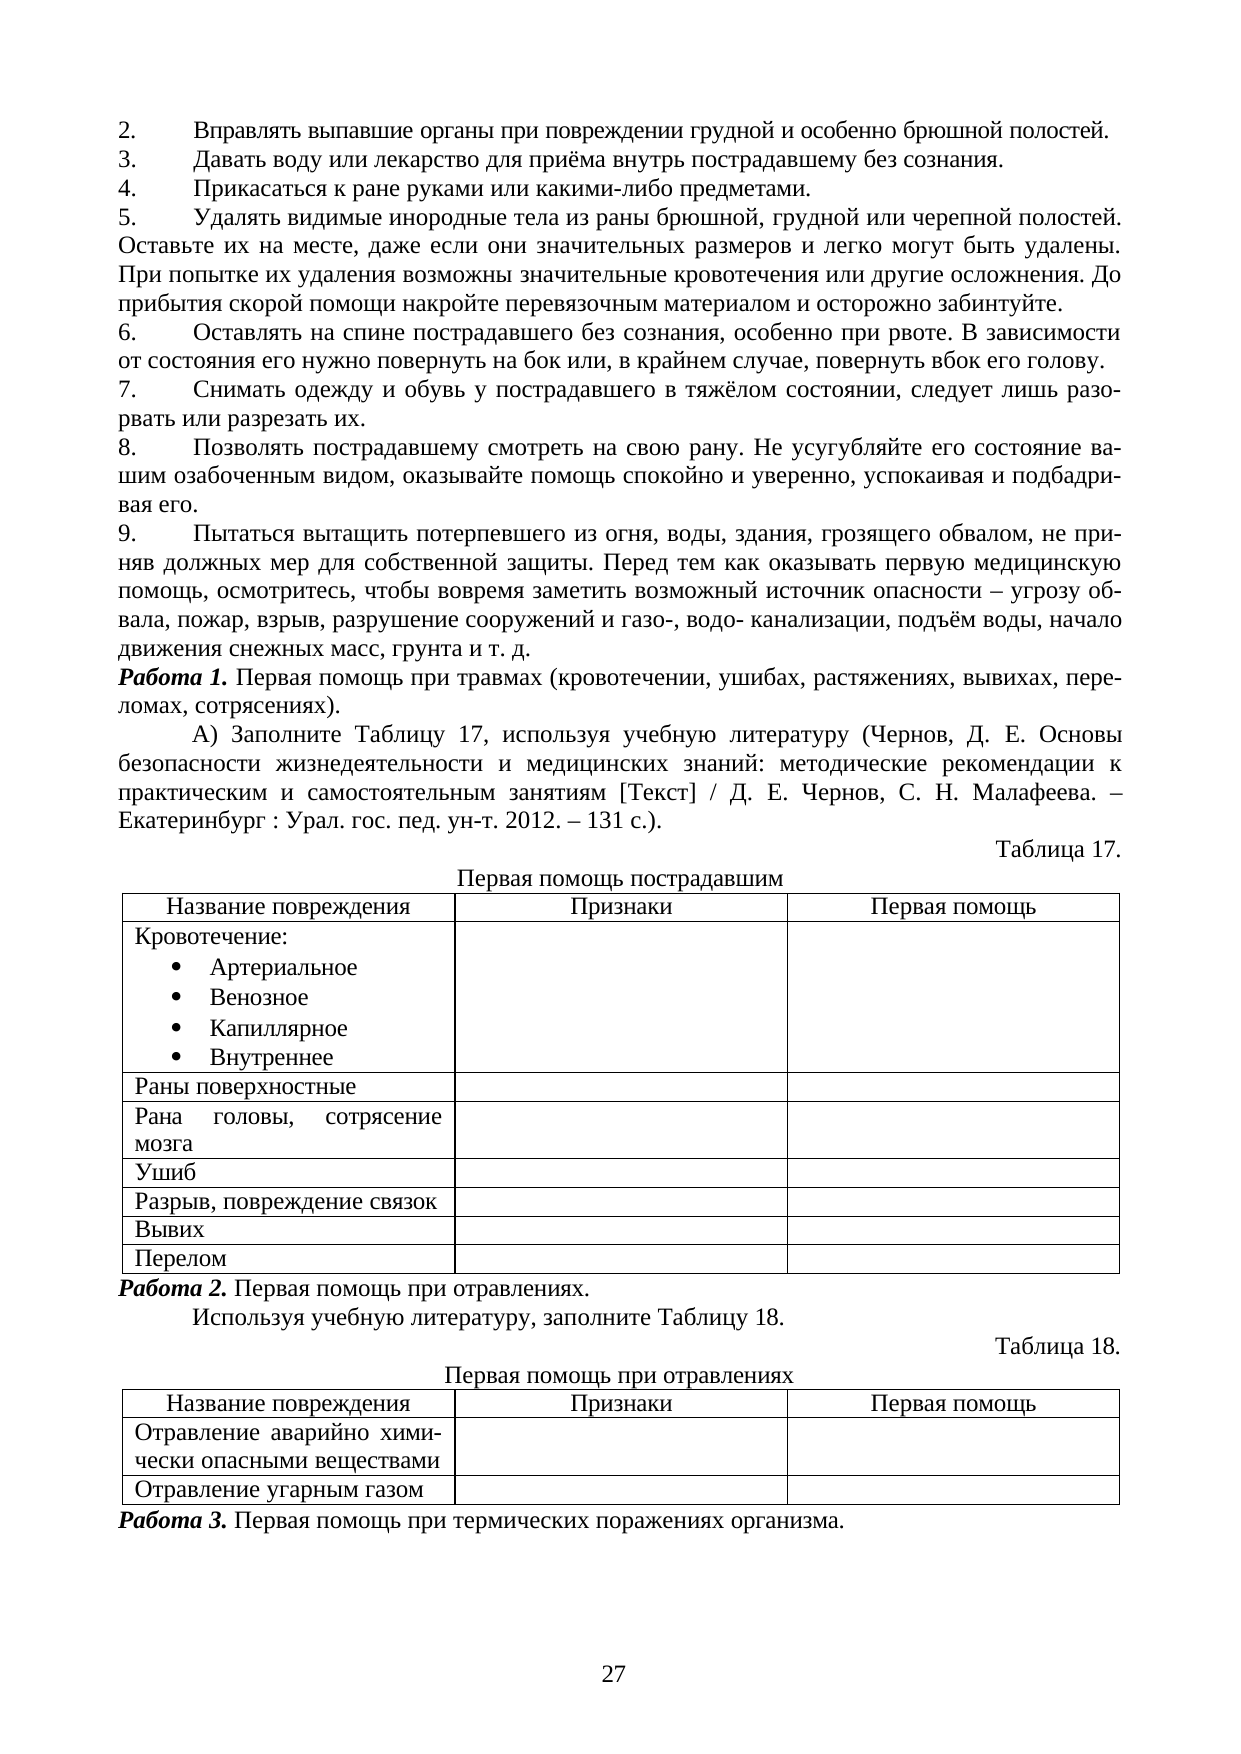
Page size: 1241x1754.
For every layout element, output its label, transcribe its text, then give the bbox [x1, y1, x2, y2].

list Снимать одежду и обувь у пострадавшего в тяжёлом состоянии, следует лишь разо- рвать или разрезать их. [118, 374, 1123, 432]
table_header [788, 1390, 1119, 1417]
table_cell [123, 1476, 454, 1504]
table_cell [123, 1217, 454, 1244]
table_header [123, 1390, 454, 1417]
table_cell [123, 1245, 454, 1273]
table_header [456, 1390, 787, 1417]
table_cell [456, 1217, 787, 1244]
text Работа 1. Первая помощь при травмах (кровотечении, ушибах, растяжениях, вывихах, пере- ломах, сотрясениях). [118, 662, 1123, 719]
text Таблица 17. [964, 834, 1153, 863]
table_cell [456, 922, 787, 1072]
table_header Первая помощь [788, 894, 1119, 921]
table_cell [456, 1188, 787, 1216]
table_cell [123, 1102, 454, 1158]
list Удалять видимые инородные тела из раны брюшной, грудной или черепной полостей. Оставьте их на месте, даже если они значительных размеров и легко могут быть удалены. При попытке их удаления возможны значительные кровотечения или другие осложнения. До прибытия скорой помощи накройте перевязочным материалом и осторожно забинтуйте. [118, 202, 1122, 317]
table_header Признаки [456, 894, 787, 921]
list Оставлять на спине пострадавшего без сознания, особенно при рвоте. В зависимости от состояния его нужно повернуть на бок или, в крайнем случае, повернуть вбок его голову. [118, 317, 1122, 374]
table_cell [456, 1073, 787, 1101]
text Первая помощь при отравлениях [444, 1360, 800, 1389]
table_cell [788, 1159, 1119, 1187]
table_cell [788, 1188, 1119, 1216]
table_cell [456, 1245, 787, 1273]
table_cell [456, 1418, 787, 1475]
text Работа 2. Первая помощь при отравлениях. [118, 1274, 800, 1302]
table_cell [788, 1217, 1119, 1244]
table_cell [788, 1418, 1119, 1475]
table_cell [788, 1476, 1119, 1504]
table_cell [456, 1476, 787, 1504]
list Позволять пострадавшему смотреть на свою рану. Не усугубляйте его состояние ва- шим озабоченным видом, оказывайте помощь спокойно и уверенно, успокаивая и подбадри- вая его. [118, 432, 1123, 518]
text Работа 3. Первая помощь при термических поражениях организма. [118, 1505, 1153, 1533]
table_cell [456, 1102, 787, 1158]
table_header Название повреждения [123, 894, 454, 921]
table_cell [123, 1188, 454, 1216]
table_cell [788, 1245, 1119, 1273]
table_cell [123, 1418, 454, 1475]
list Пытаться вытащить потерпевшего из огня, воды, здания, грозящего обвалом, не при- няв должных мер для собственной защиты. Перед тем как оказывать первую медицинскую помощь, осмотритесь, чтобы вовремя заметить возможный источник опасности – угрозу об- вала, пожар, взрыв, разрушение сооружений и газо-, водо- канализации, подъём воды, начало движения снежных масс, грунта и т. д. [118, 518, 1123, 662]
text Первая помощь пострадавшим [250, 863, 990, 892]
text А) Заполните Таблицу 17, используя учебную литературу (Чернов, Д. Е. Основы безопасности жизнедеятельности и медицинских знаний: методические рекомендации к практическим и самостоятельным занятиям [Текст] / Д. Е. Чернов, С. Н. Малафеева. – Екатеринбург : Урал. гос. пед. ун-т. 2012. – 131 с.). [118, 719, 1123, 834]
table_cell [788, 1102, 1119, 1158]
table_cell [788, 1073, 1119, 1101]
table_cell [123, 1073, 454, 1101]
table_cell Кровотечение: Артериальное Венозное Капиллярное Внутреннее [123, 922, 454, 1072]
text Таблица 18. [995, 1331, 1153, 1360]
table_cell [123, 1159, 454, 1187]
list Давать воду или лекарство для приёма внутрь пострадавшему без сознания. [118, 144, 1153, 173]
list Прикасаться к ране руками или какими-либо предметами. [118, 173, 1153, 201]
table_cell [788, 922, 1119, 1072]
list Вправлять выпавшие органы при повреждении грудной и особенно брюшной полостей. [118, 115, 1153, 144]
text Используя учебную литературу, заполните Таблицу 18. [192, 1302, 800, 1331]
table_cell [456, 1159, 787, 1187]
